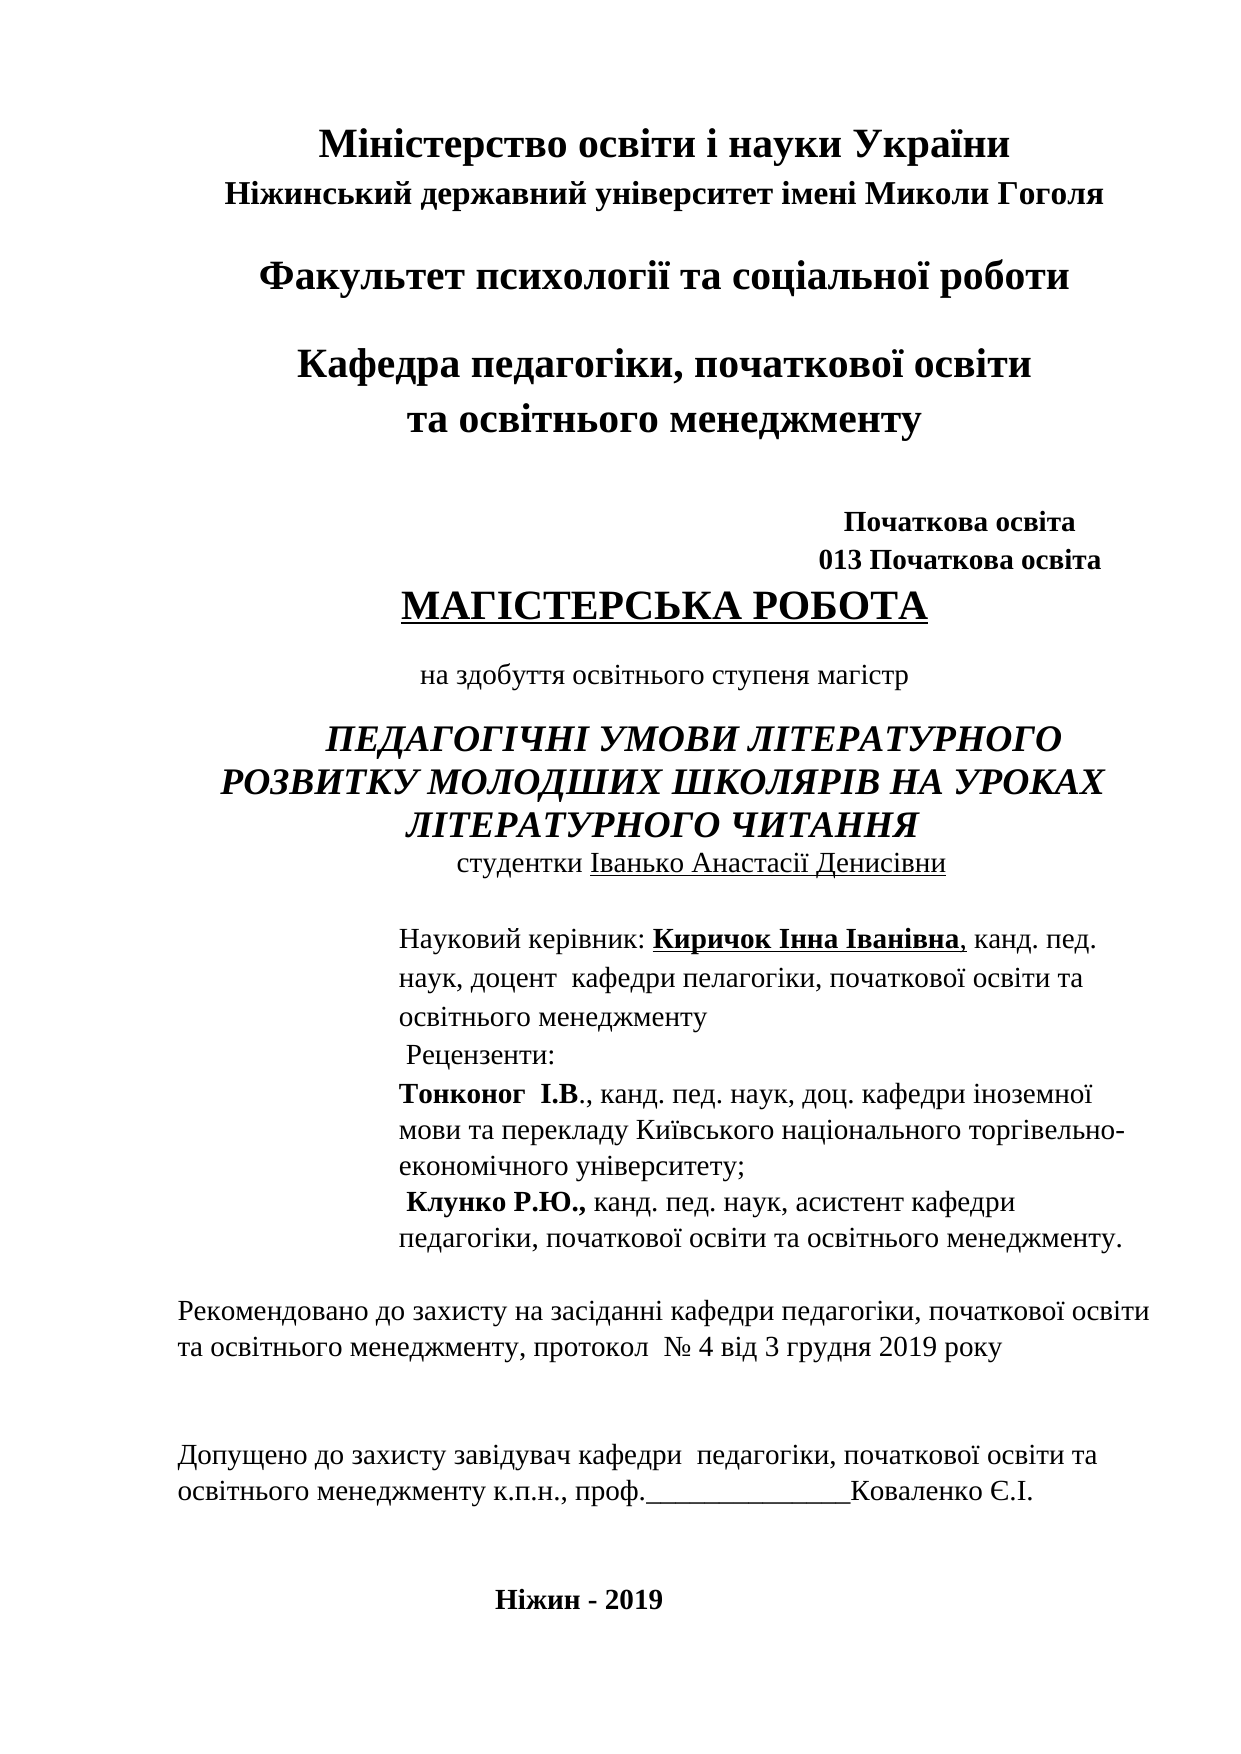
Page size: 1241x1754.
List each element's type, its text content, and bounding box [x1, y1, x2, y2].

text Міністерство освіти і науки України [177, 118, 1152, 166]
text Рекомендовано до захисту на засіданні кафедри педагогіки, початкової освіти та освітнього менеджменту, протокол № 4 від 3 грудня 2019 року [177, 1293, 1152, 1362]
text студентки Іванько Анастасії Денисівни [177, 846, 1152, 879]
text Рецензенти: [177, 1037, 1152, 1071]
text на здобуття освітнього ступеня магістр [177, 657, 1152, 690]
text та освітнього менеджменту [177, 393, 1152, 441]
text МАГІСТЕРСЬКА РОБОТА [177, 581, 1152, 629]
text Науковий керівник: Киричок Інна Іванівна, канд. пед. наук, доцент кафедри пелагогіки, початкової освіти та освітнього менеджменту [399, 922, 1152, 1032]
text Допущено до захисту завідувач кафедри педагогіки, початкової освіти та освітнього менеджменту к.п.н., проф.______________Коваленко Є.І. [177, 1437, 1152, 1507]
text Факультет психології та соціальної роботи [177, 250, 1152, 298]
text 013 Початкова освіта [768, 542, 1152, 576]
text ПЕДАГОГІЧНІ УМОВИ ЛІТЕРАТУРНОГО РОЗВИТКУ МОЛОДШИХ ШКОЛЯРІВ НА УРОКАХ ЛІТЕРАТУРНОГО ЧИТАННЯ [177, 716, 1152, 846]
text Кафедра педагогіки, початкової освіти [177, 338, 1152, 386]
text Ніжинський державний університет імені Миколи Гоголя [177, 173, 1152, 212]
text Початкова освіта [768, 504, 1152, 537]
text Тонконог І.В., канд. пед. наук, доц. кафедри іноземної мови та перекладу Київського національного торгівельно-економічного університету; [399, 1076, 1152, 1182]
text Клунко Р.Ю., канд. пед. наук, асистент кафедри педагогіки, початкової освіти та освітнього менеджменту. [399, 1184, 1152, 1254]
text Ніжин - 2019 [177, 1582, 1152, 1615]
